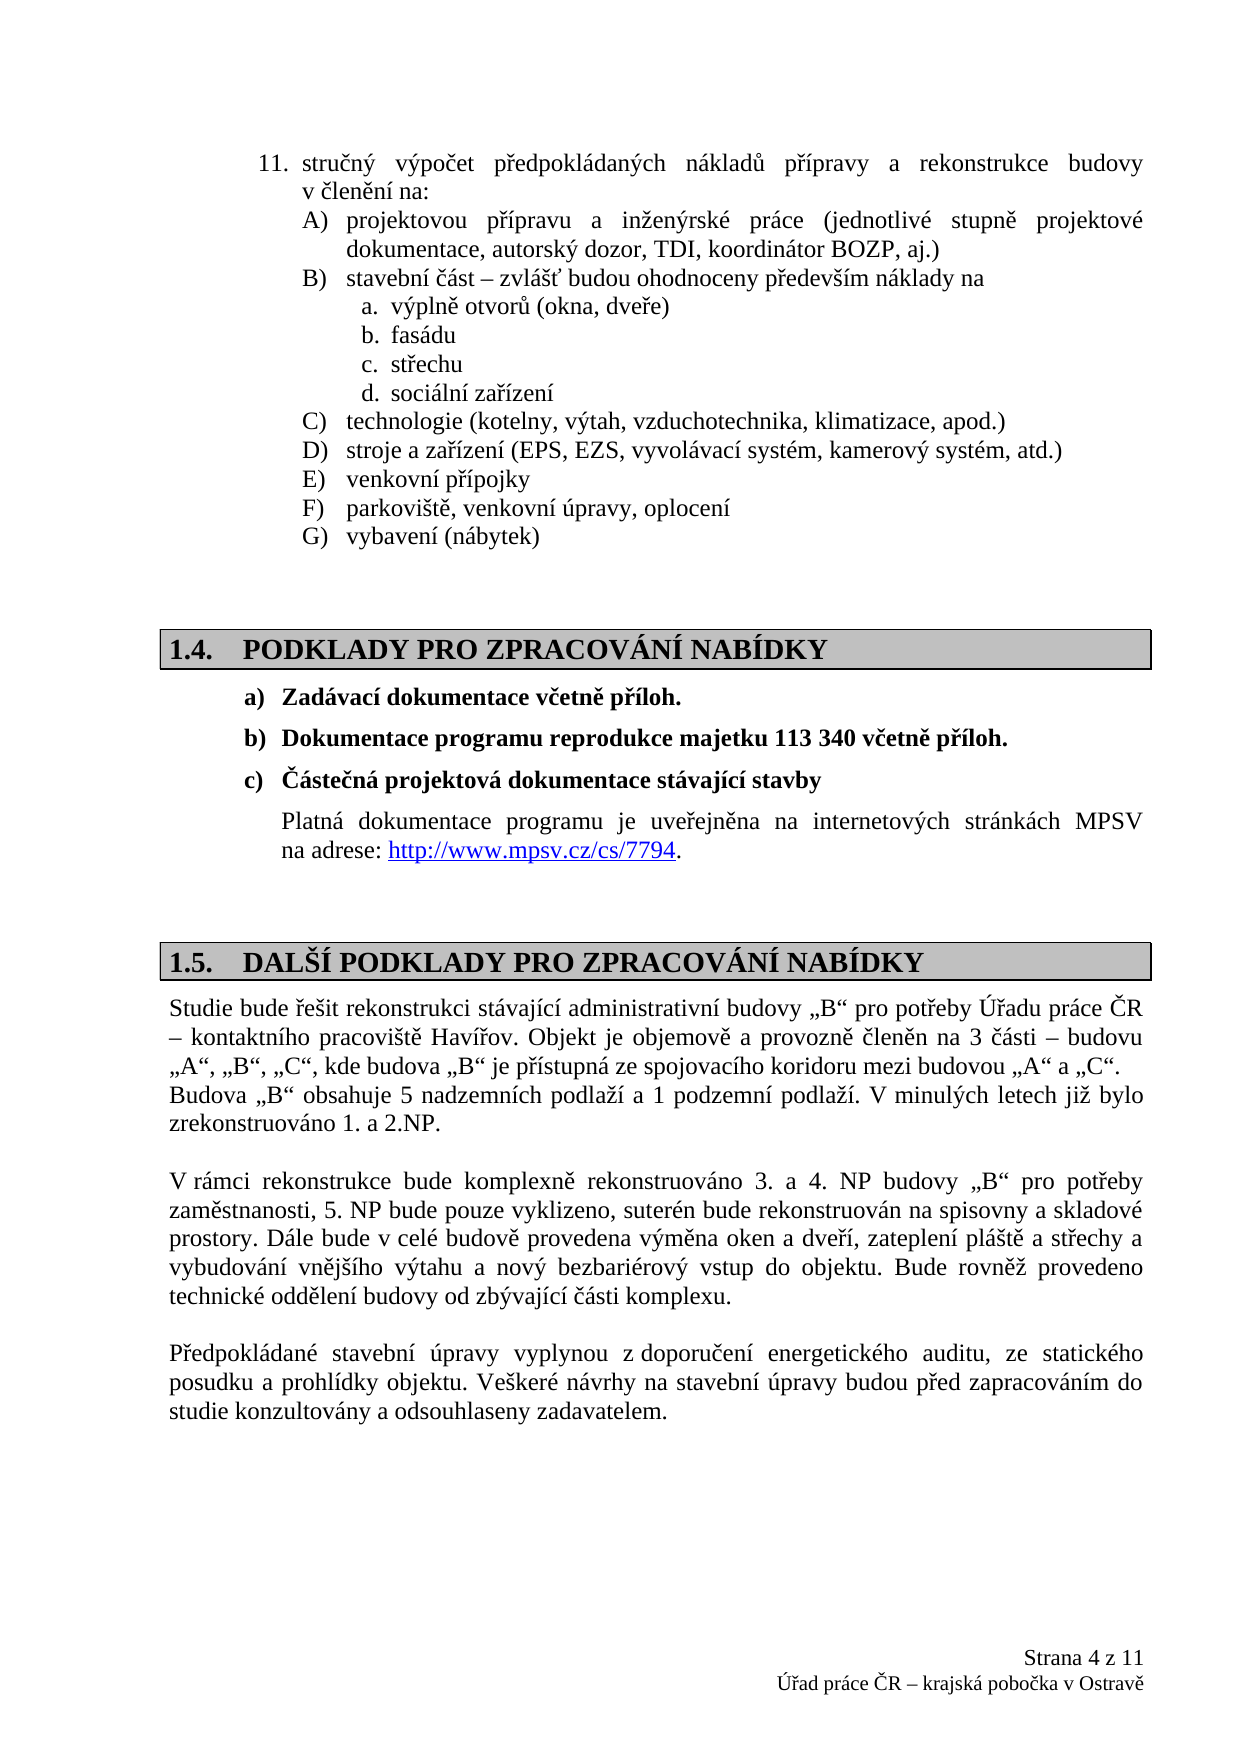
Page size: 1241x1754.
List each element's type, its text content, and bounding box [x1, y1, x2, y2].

list střechu [361, 349, 1144, 378]
list parkoviště, venkovní úpravy, oplocení [302, 493, 1144, 521]
list Zadávací dokumentace včetně příloh. [244, 682, 1144, 711]
list stavební část – zvlášť budou ohodnoceny především náklady na [302, 263, 1144, 291]
list technologie (kotelny, výtah, vzduchotechnika, klimatizace, apod.) [302, 406, 1144, 435]
list venkovní přípojky [302, 464, 1144, 493]
text Předpokládané stavební úpravy vyplynou z doporučení energetického auditu, ze statického posudku a prohlídky objektu. Veškeré návrhy na stavební úpravy budou před zapracováním do studie konzultovány a odsouhlaseny zadavatelem. [169, 1338, 1144, 1425]
list stroje a zařízení (EPS, EZS, vyvolávací systém, kamerový systém, atd.) [302, 435, 1144, 464]
list vybavení (nábytek) [302, 521, 1144, 550]
list DALŠÍ PODKLADY PRO ZPRACOVÁNÍ NABÍDKY [161, 943, 1150, 979]
list stručný výpočet předpokládaných nákladů přípravy a rekonstrukce budovy v členění na: [258, 148, 1144, 205]
list projektovou přípravu a inženýrské práce (jednotlivé stupně projektové dokumentace, autorský dozor, TDI, koordinátor BOZP, aj.) [302, 205, 1144, 263]
list fasádu [361, 320, 1144, 349]
list Dokumentace programu reprodukce majetku 113 340 včetně příloh. [244, 723, 1144, 752]
list výplně otvorů (okna, dveře) [361, 291, 1144, 320]
text V rámci rekonstrukce bude komplexně rekonstruováno 3. a 4. NP budovy „B“ pro potřeby zaměstnanosti, 5. NP bude pouze vyklizeno, suterén bude rekonstruován na spisovny a skladové prostory. Dále bude v celé budově provedena výměna oken a dveří, zateplení pláště a střechy a vybudování vnějšího výtahu a nový bezbariérový vstup do objektu. Bude rovněž provedeno technické oddělení budovy od zbývající části komplexu. [169, 1166, 1144, 1310]
text Platná dokumentace programu je uveřejněna na internetových stránkách MPSV na adrese: http://www.mpsv.cz/cs/7794. [281, 806, 1144, 863]
list PODKLADY PRO ZPRACOVÁNÍ NABÍDKY [161, 630, 1150, 668]
list sociální zařízení [361, 378, 1144, 406]
text Studie bude řešit rekonstrukci stávající administrativní budovy „B“ pro potřeby Úřadu práce ČR – kontaktního pracoviště Havířov. Objekt je objemově a provozně členěn na 3 části – budovu „A“, „B“, „C“, kde budova „B“ je přístupná ze spojovacího koridoru mezi budovou „A“ a „C“. [169, 993, 1144, 1080]
text Budova „B“ obsahuje 5 nadzemních podlaží a 1 podzemní podlaží. V minulých letech již bylo zrekonstruováno 1. a 2.NP. [169, 1080, 1144, 1137]
list Částečná projektová dokumentace stávající stavby [244, 765, 1144, 793]
